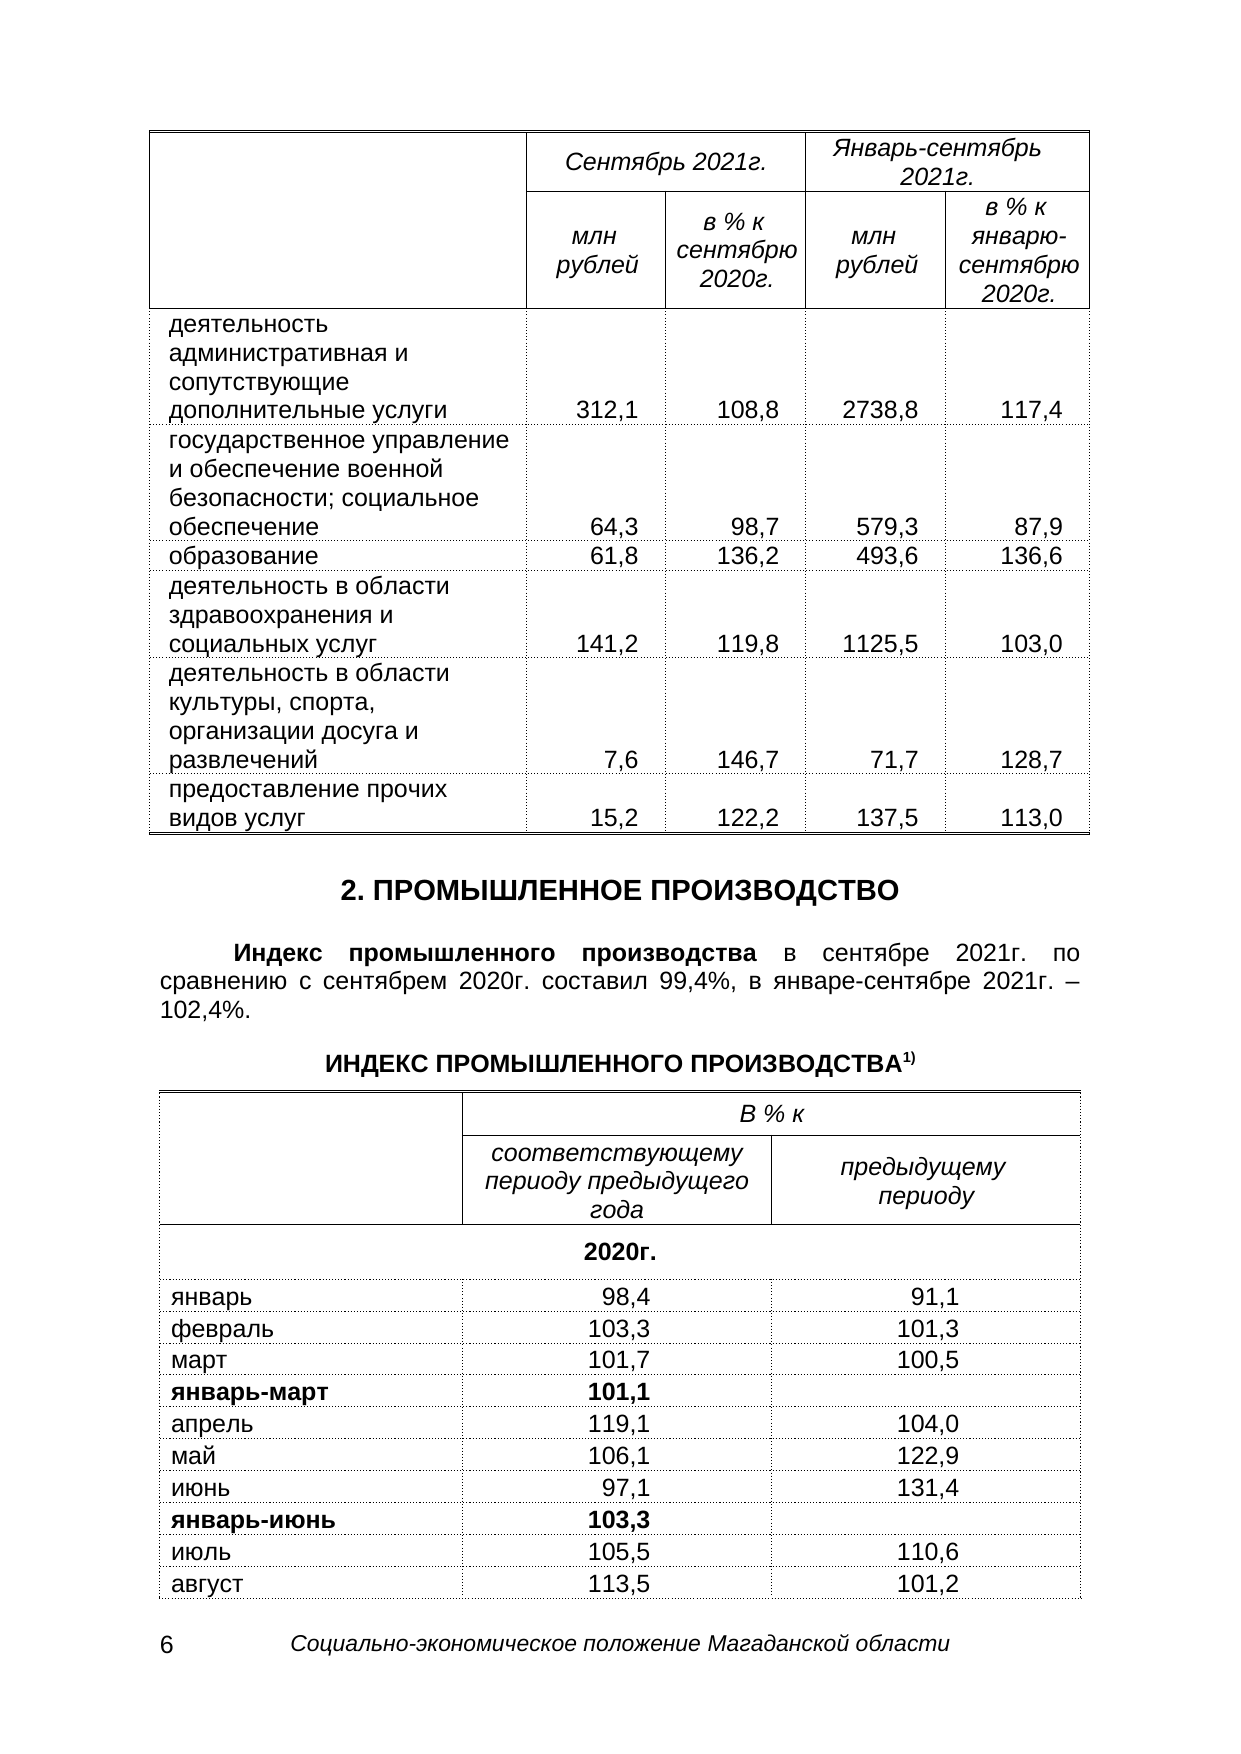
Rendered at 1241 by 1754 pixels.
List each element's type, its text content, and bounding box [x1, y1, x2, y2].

table_cell образование [149, 540, 527, 570]
table_cell 136,6 [946, 540, 1090, 570]
table_cell 110,6 [772, 1534, 1081, 1566]
table_cell [772, 1502, 1081, 1534]
table_cell 103,3 [462, 1502, 772, 1534]
table_cell 15,2 [527, 773, 666, 832]
table_cell деятельность в области культуры, спорта, организации досуга и развлечений [149, 657, 527, 773]
text ИНДЕКС ПРОМЫШЛЕННОГО ПРОИЗВОДСТВА1) [159, 1049, 1081, 1078]
table_cell 146,7 [666, 657, 806, 773]
table_cell [772, 1374, 1081, 1406]
table_cell 122,2 [666, 773, 806, 832]
table_cell деятельность в области здравоохранения и социальных услуг [149, 570, 527, 657]
table_cell 106,1 [462, 1438, 772, 1470]
table_cell январь-июнь [160, 1502, 462, 1534]
text Индекс промышленного производства в сентябре 2021г. по сравнению с сентябрем 2020г. составил 99,4%, в январе-сентябре 2021г. – 102,4%. [159, 938, 1081, 1024]
table_cell апрель [160, 1406, 462, 1438]
table_cell 103,3 [462, 1311, 772, 1342]
table_cell 1125,5 [806, 570, 946, 657]
subtitle 2. ПРОМЫШЛЕННОЕ ПРОИЗВОДСТВО [159, 872, 1081, 906]
table_cell 105,5 [462, 1534, 772, 1566]
table_cell предыдущему периоду [772, 1135, 1081, 1224]
table_cell 131,4 [772, 1470, 1081, 1502]
table_cell соответствующему периоду предыдущего года [463, 1136, 771, 1224]
table_cell 103,0 [946, 570, 1090, 657]
table_cell 71,7 [806, 657, 946, 773]
table_cell 312,1 [527, 309, 666, 424]
table_cell 136,2 [666, 540, 806, 570]
table_cell 119,1 [462, 1406, 772, 1438]
table_header [150, 133, 526, 308]
table_cell 141,2 [527, 570, 666, 657]
table_cell 97,1 [462, 1470, 772, 1502]
table_cell деятельность административная и сопутствующие дополнительные услуги [149, 309, 527, 424]
table_header В % к [463, 1093, 1081, 1134]
table_cell июль [160, 1534, 462, 1566]
table_cell 100,5 [772, 1343, 1081, 1374]
table_cell 108,8 [666, 309, 806, 424]
table_cell в % к сентябрю 2020г. [666, 192, 805, 308]
table_cell 579,3 [806, 424, 946, 540]
table_cell 117,4 [946, 309, 1090, 424]
table_cell 128,7 [946, 657, 1090, 773]
table_cell январь [160, 1279, 462, 1311]
table_cell февраль [160, 1311, 462, 1342]
table_cell 101,2 [772, 1566, 1081, 1597]
table_cell 113,0 [946, 773, 1090, 832]
table_cell 137,5 [806, 773, 946, 832]
table_cell 98,4 [462, 1279, 772, 1311]
table_cell январь-март [160, 1374, 462, 1406]
table_cell май [160, 1438, 462, 1470]
table_cell 64,3 [527, 424, 666, 540]
table_cell 87,9 [946, 424, 1090, 540]
table_cell 98,7 [666, 424, 806, 540]
table_cell 113,5 [462, 1566, 772, 1597]
table_cell 7,6 [527, 657, 666, 773]
table_cell в % к январю-сентябрю 2020г. [946, 192, 1089, 308]
table_cell 2020г. [160, 1225, 1081, 1279]
table_cell август [160, 1566, 462, 1597]
table_header [160, 1093, 462, 1224]
table_cell предоставление прочих видов услуг [149, 773, 527, 832]
table_cell 493,6 [806, 540, 946, 570]
table_cell 104,0 [772, 1406, 1081, 1438]
table_cell 101,7 [462, 1343, 772, 1374]
table_cell млн рублей [527, 192, 665, 308]
table_cell 61,8 [527, 540, 666, 570]
table_cell 101,1 [462, 1374, 772, 1406]
table_cell 91,1 [772, 1279, 1081, 1311]
table_header Сентябрь 2021г. [527, 133, 805, 191]
table_cell 119,8 [666, 570, 806, 657]
table_cell июнь [160, 1470, 462, 1502]
table_cell государственное управление и обеспечение военной безопасности; социальное обеспечение [149, 424, 527, 540]
table_cell млн рублей [806, 192, 945, 308]
table_cell 122,9 [772, 1438, 1081, 1470]
table_cell 2738,8 [806, 309, 946, 424]
table_cell март [160, 1343, 462, 1374]
table_header Январь-сентябрь 2021г. [806, 133, 1089, 191]
table_cell 101,3 [772, 1311, 1081, 1342]
